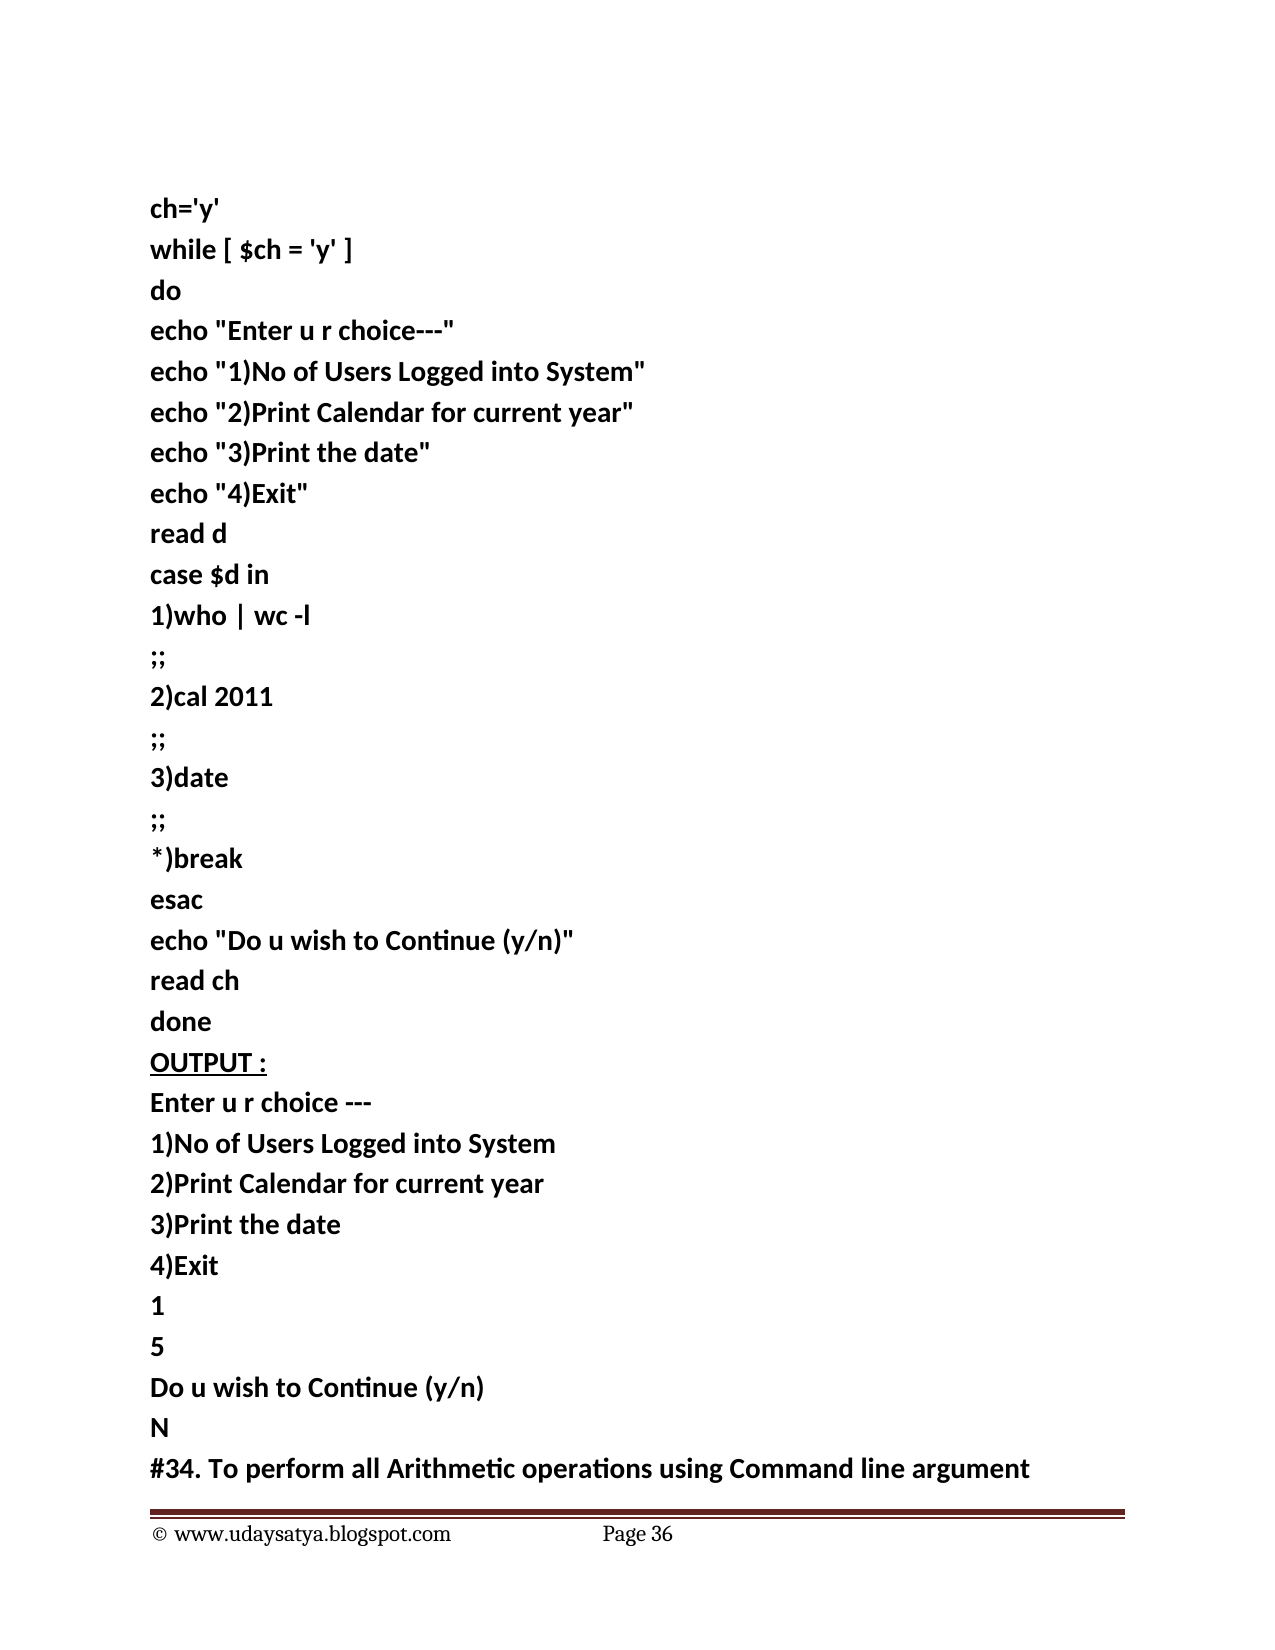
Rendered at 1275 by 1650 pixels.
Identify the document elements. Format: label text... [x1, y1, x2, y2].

text ch='y' [150, 191, 1125, 226]
text echo "Do u wish to Continue (y/n)" [150, 922, 1125, 957]
text 3)date [150, 759, 1125, 795]
text 3)Print the date [150, 1206, 1125, 1242]
text do [150, 272, 1125, 307]
text Do u wish to Continue (y/n) [150, 1369, 1125, 1404]
text N [150, 1409, 1125, 1445]
text echo "2)Print Calendar for current year" [150, 394, 1125, 429]
text case $d in [150, 556, 1125, 592]
text echo "1)No of Users Logged into System" [150, 353, 1125, 389]
text 1)No of Users Logged into System [150, 1125, 1125, 1161]
text 4)Exit [150, 1247, 1125, 1282]
text ;; [150, 800, 1125, 836]
text 1 [150, 1287, 1125, 1323]
text *)break [150, 841, 1125, 876]
text echo "4)Exit" [150, 475, 1125, 511]
text read d [150, 516, 1125, 551]
text 2)Print Calendar for current year [150, 1166, 1125, 1201]
text 5 [150, 1328, 1125, 1364]
text 1)who | wc -l [150, 597, 1125, 632]
text ;; [150, 637, 1125, 673]
text esac [150, 881, 1125, 917]
text 2)cal 2011 [150, 678, 1125, 714]
text while [ $ch = 'y' ] [150, 231, 1125, 267]
text echo "3)Print the date" [150, 434, 1125, 470]
text echo "Enter u r choice---" [150, 312, 1125, 348]
text ;; [150, 719, 1125, 754]
text done [150, 1003, 1125, 1039]
text read ch [150, 962, 1125, 998]
text #34. To perform all Arithmetic operations using Command line argument [150, 1450, 1125, 1486]
text Enter u r choice --- [150, 1084, 1125, 1120]
text OUTPUT : [150, 1044, 1125, 1079]
